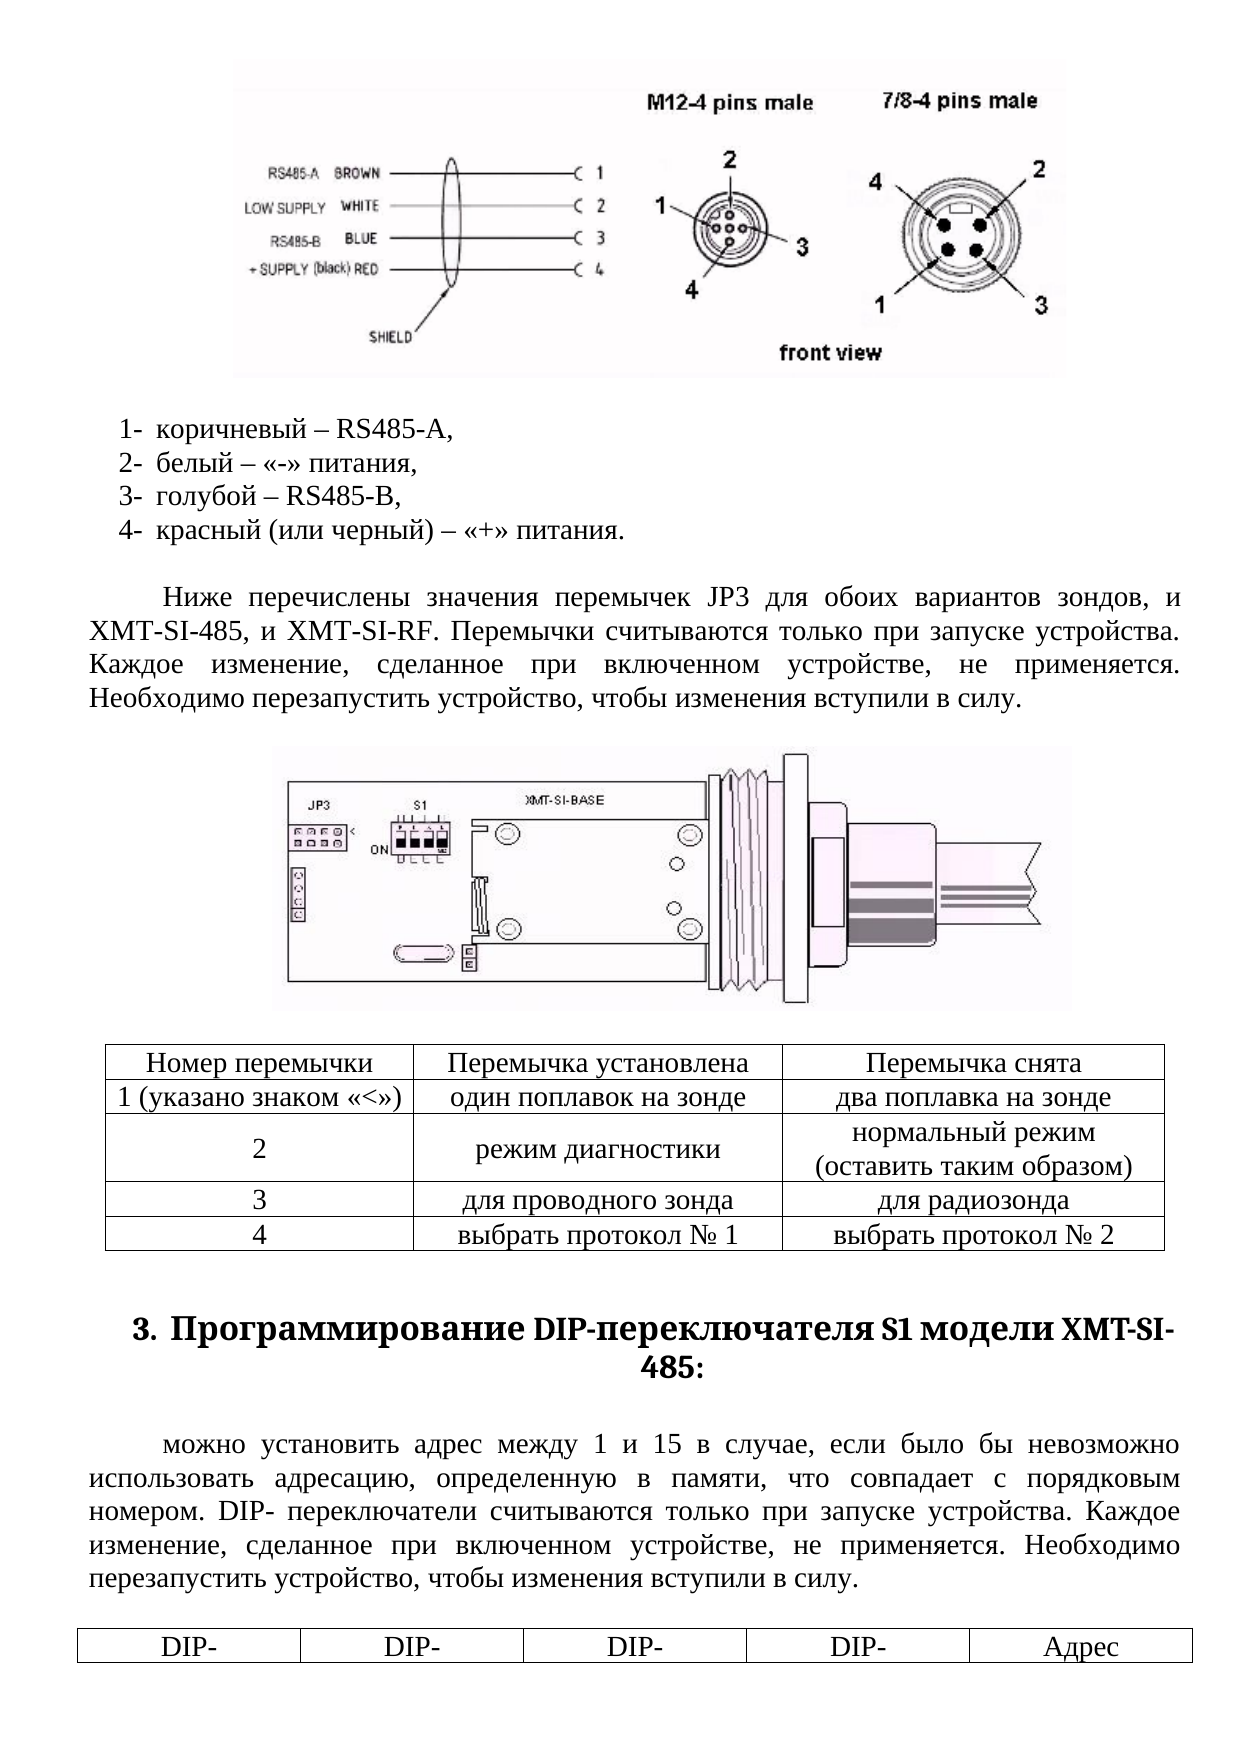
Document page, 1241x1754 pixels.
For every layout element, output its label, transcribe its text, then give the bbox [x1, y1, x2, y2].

table_header DIP-переключатель 1 [78, 1629, 300, 1662]
text можно установить адрес между 1 и 15 в случае, если было бы невозможно использовать адресацию, определенную в памяти, что совпадает с порядковым номером. DIP- переключатели считываются только при запуске устройства. Каждое изменение, сделанное при включенном устройстве, не применяется. Необходимо перезапустить устройство, чтобы изменения вступили в силу. [89, 1426, 1181, 1594]
table_cell два поплавка на зонде [783, 1080, 1164, 1113]
table_header Номер перемычки [106, 1045, 413, 1078]
table_cell выбрать протокол № 2 [783, 1217, 1164, 1250]
table_cell для радиозонда [783, 1182, 1164, 1216]
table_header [301, 1629, 523, 1662]
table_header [747, 1629, 969, 1662]
list коричневый – RS485-A, [118, 411, 1181, 445]
list голубой – RS485-B, [118, 478, 1181, 512]
table_header Перемычка снята [783, 1045, 1164, 1078]
table_cell 3 [106, 1182, 413, 1216]
subtitle Программирование DIP-переключателя S1 модели XMT-SI-485: [126, 1310, 1181, 1387]
picture [233, 59, 1067, 378]
table_cell 1 (указано знаком «<») [106, 1080, 413, 1113]
table_cell один поплавок на зонде [414, 1080, 782, 1113]
table_header Адрес [970, 1629, 1192, 1662]
table_cell для проводного зонда [414, 1182, 782, 1216]
table_cell 4 [106, 1217, 413, 1250]
list белый – «-» питания, [118, 445, 1181, 478]
table_header Перемычка установлена [414, 1045, 782, 1078]
text Ниже перечислены значения перемычек JP3 для обоих вариантов зондов, и XMT-SI-485, и XMT-SI-RF. Перемычки считываются только при запуске устройства. Каждое изменение, сделанное при включенном устройстве, не применяется. Необходимо перезапустить устройство, чтобы изменения вступили в силу. [89, 579, 1181, 713]
table_cell 2 [106, 1114, 413, 1181]
picture [271, 746, 1072, 1011]
table_cell выбрать протокол № 1 [414, 1217, 782, 1250]
table_cell режим диагностики [414, 1114, 782, 1181]
list красный (или черный) – «+» питания. [118, 512, 1181, 546]
table_cell нормальный режим (оставить таким образом) [783, 1114, 1164, 1181]
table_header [524, 1629, 746, 1662]
